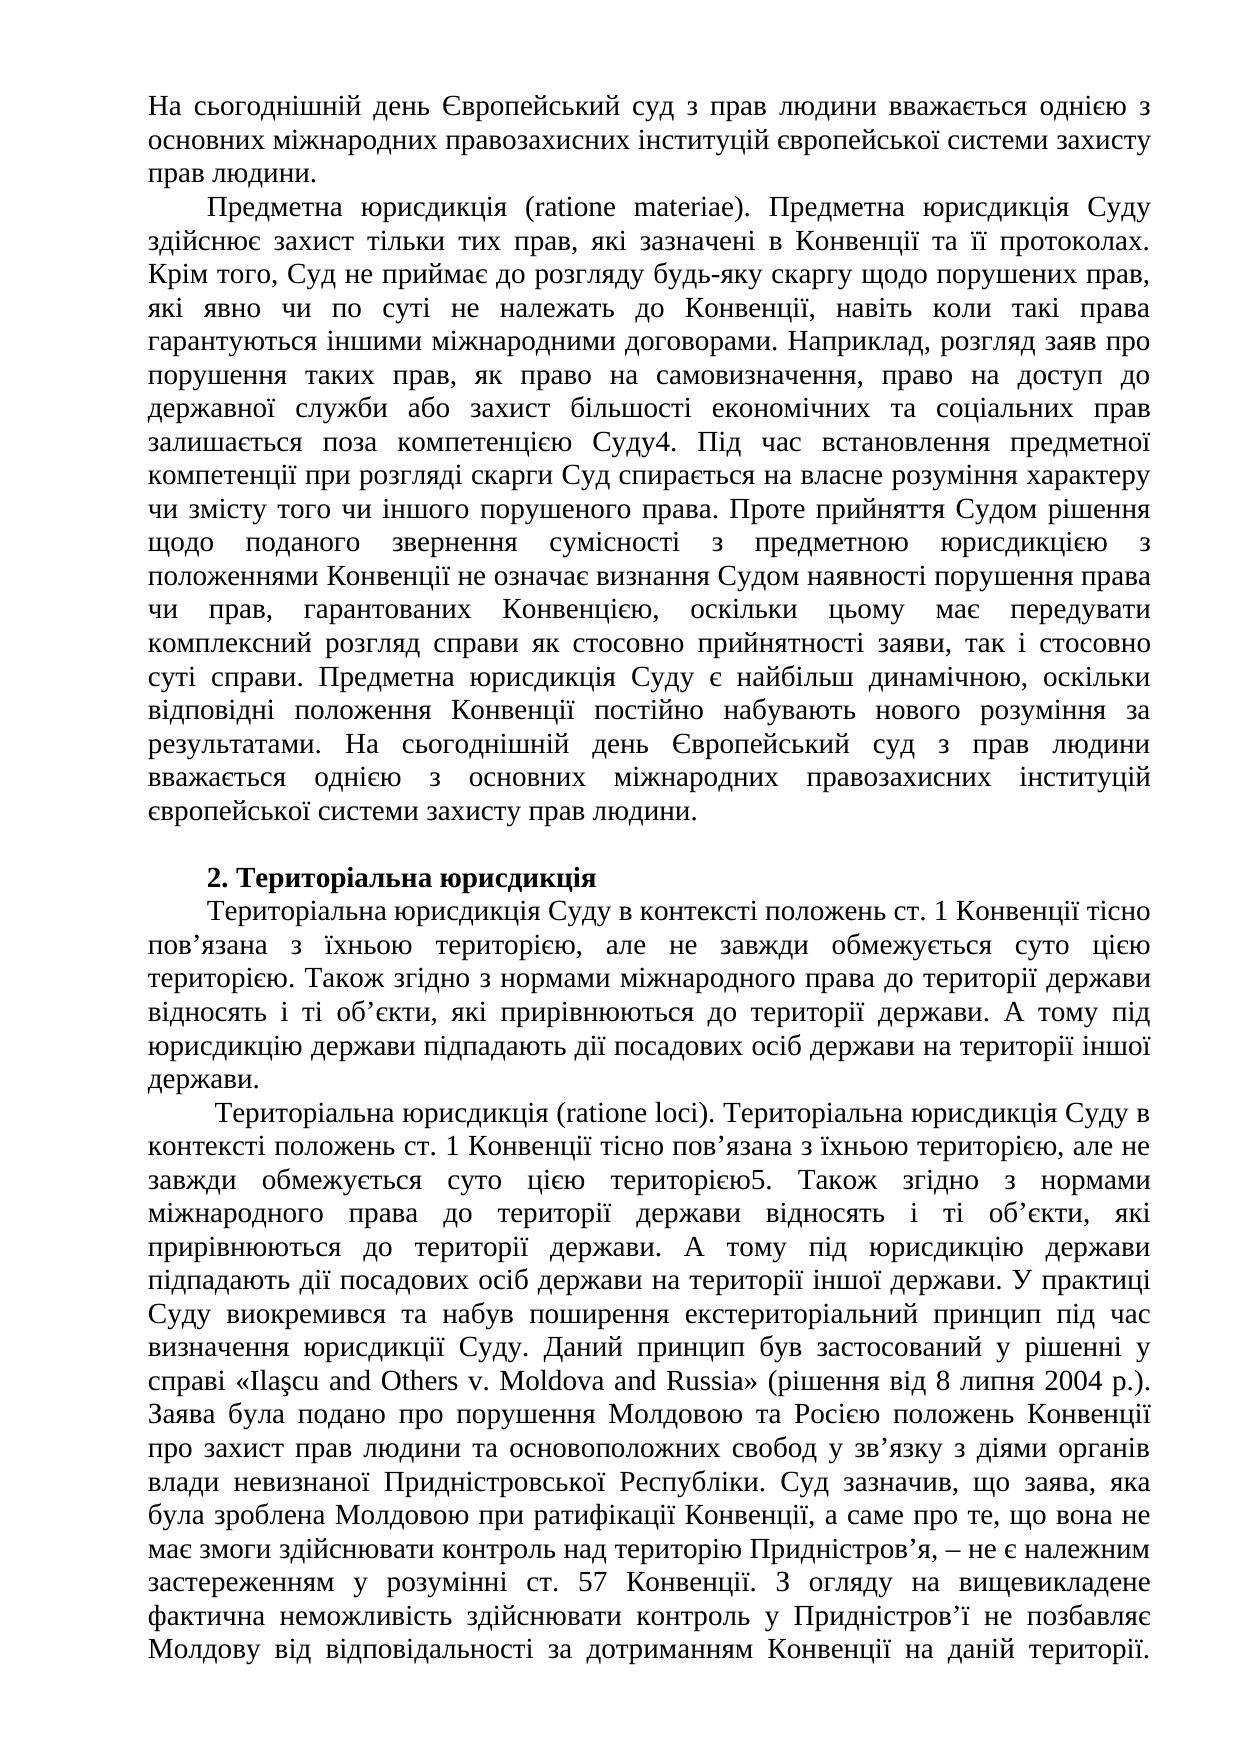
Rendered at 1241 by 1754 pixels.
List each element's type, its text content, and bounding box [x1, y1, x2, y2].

text 2. Територіальна юрисдикція [148, 860, 1152, 893]
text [148, 1095, 1152, 1665]
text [148, 88, 1152, 189]
text Предметна юрисдикція (ratione materiae). Предметна юрисдикція Суду здійснює захист тільки тих прав, які зазначені в Конвенції та її протоколах. Крім того, Суд не приймає до розгляду будь-яку скаргу щодо порушених прав, які явно чи по суті не належать до Конвенції, навіть коли такі права гарантуються іншими міжнародними договорами. Наприклад, розгляд заяв про порушення таких прав, як право на самовизначення, право на доступ до державної служби або захист більшості економічних та соціальних прав залишається поза компетенцією Суду4. Під час встановлення предметної компетенції при розгляді скарги Суд спирається на власне розуміння характеру чи змісту того чи іншого порушеного права. Проте прийняття Судом рішення щодо поданого звернення сумісності з предметною юрисдикцією з положеннями Конвенції не означає визнання Судом наявності порушення права чи прав, гарантованих Конвенцією, оскільки цьому має передувати комплексний розгляд справи як стосовно прийнятності заяви, так і стосовно суті справи. Предметна юрисдикція Суду є найбільш динамічною, оскільки відповідні положення Конвенції постійно набувають нового розуміння за результатами. На сьогоднішній день Європейський суд з прав людини вважається однією з основних міжнародних правозахисних інституцій європейської системи захисту прав людини. [148, 189, 1152, 826]
text Територіальна юрисдикція Суду в контексті положень ст. 1 Конвенції тісно пов’язана з їхньою територією, але не завжди обмежується суто цією територією. Також згідно з нормами міжнародного права до території держави відносять і ті об’єкти, які прирівнюються до території держави. А тому під юрисдикцію держави підпадають дії посадових осіб держави на території іншої держави. [148, 893, 1152, 1095]
